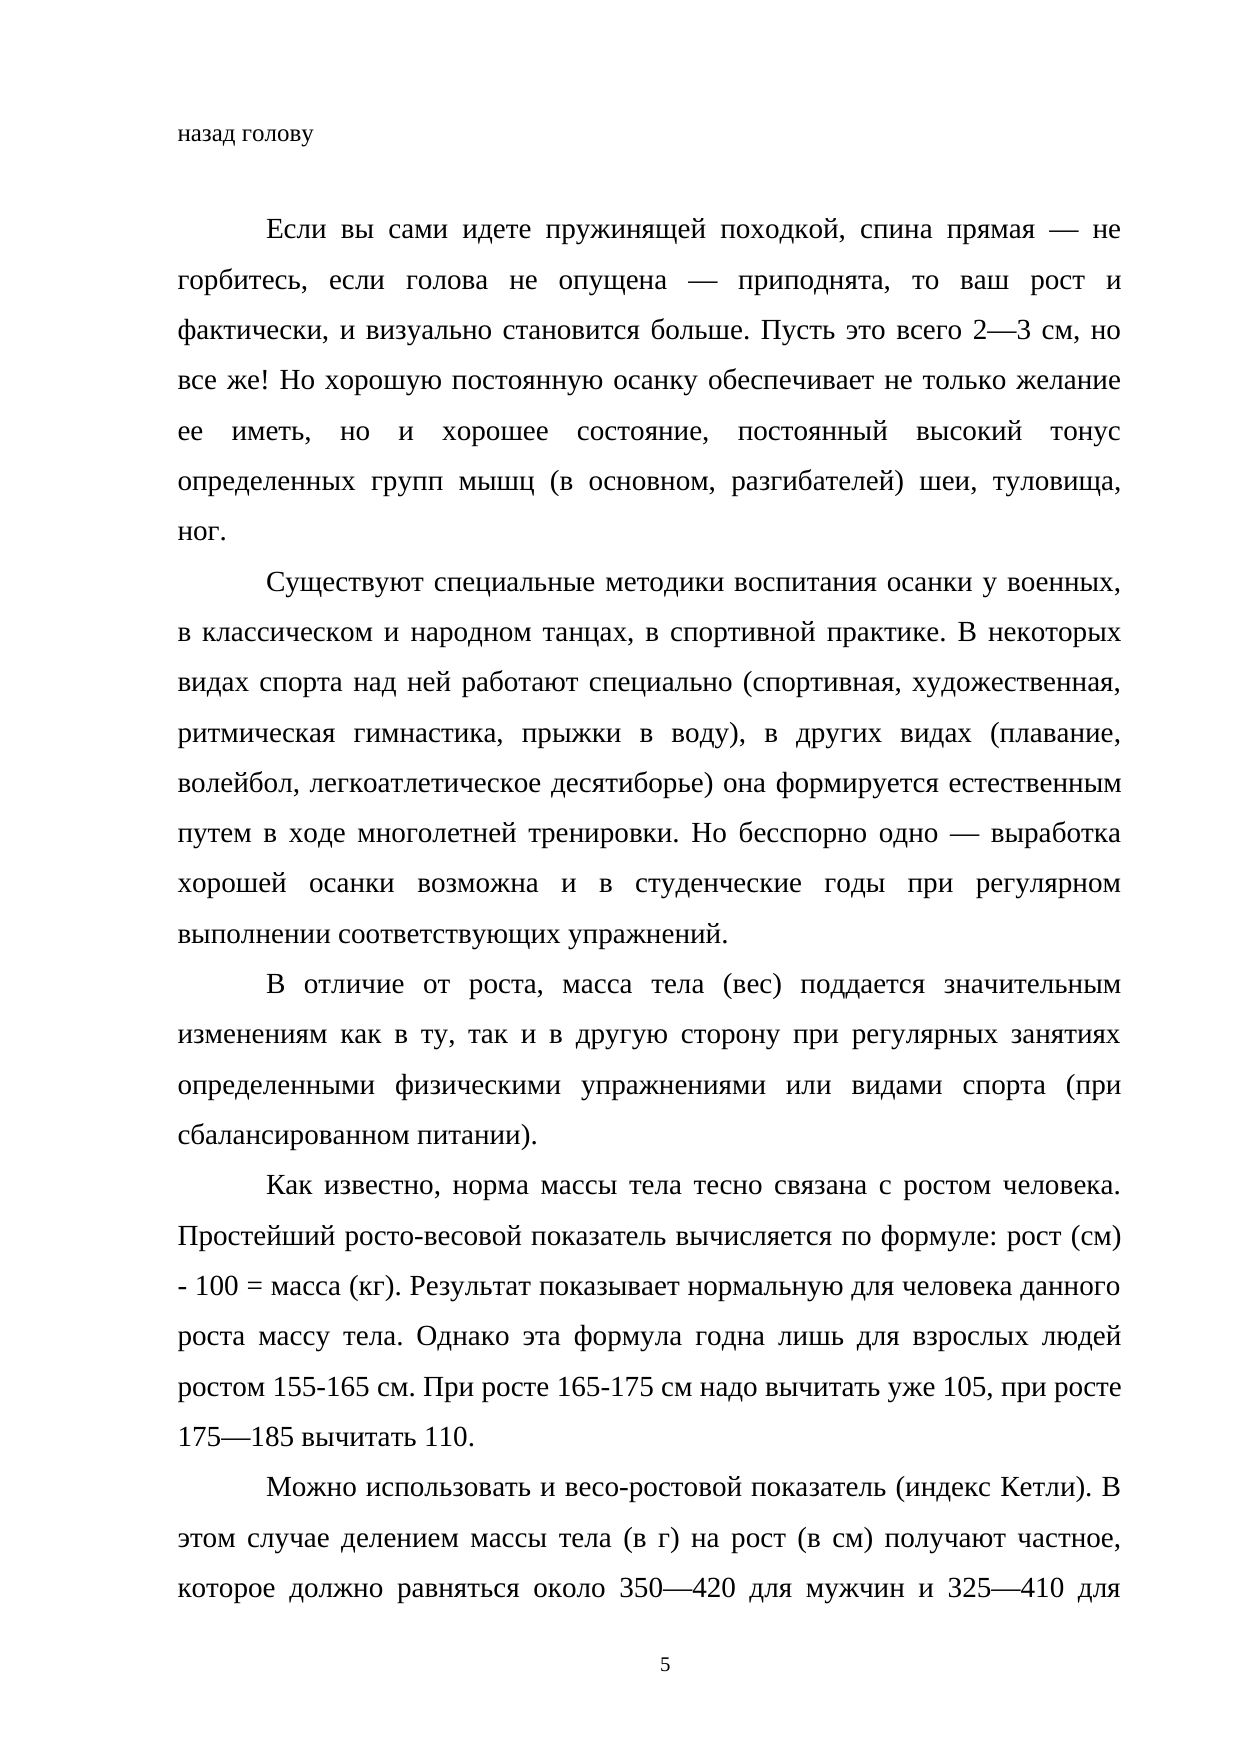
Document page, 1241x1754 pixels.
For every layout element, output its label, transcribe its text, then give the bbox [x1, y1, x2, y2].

text Как известно, норма массы тела тесно связана с ростом человека. Простейший росто-весовой показатель вычисляется по формуле: рост (см) - 100 = масса (кг). Результат показывает нормальную для человека данного роста массу тела. Однако эта формула годна лишь для взрослых людей ростом 155-. При росте 165- надо вычитать уже 105, при росте 175—185 вычитать 110. [177, 1167, 1122, 1453]
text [177, 1469, 1122, 1603]
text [177, 118, 1122, 147]
text В отличие от роста, масса тела (вес) поддается значительным изменениям как в ту, так и в другую сторону при регулярных занятиях определенными физическими упражнениями или видами спорта (при сбалансированном питании). [177, 966, 1122, 1151]
text Существуют специальные методики воспитания осанки у военных, в классическом и народном танцах, в спортивной практике. В некоторых видах спорта над ней работают специально (спортивная, художественная, ритмическая гимнастика, прыжки в воду), в других видах (плавание, волейбол, легкоатлетическое десятиборье) она формируется естественным путем в ходе многолетней тренировки. Но бесспорно одно — выработка хорошей осанки возможна и в студенческие годы при регулярном выполнении соответствующих упражнений. [177, 564, 1122, 949]
text Если вы сами идете пружинящей походкой, спина прямая — не горбитесь, если голова не опущена — приподнята, то ваш рост и фактически, и визуально становится больше. Пусть это всего 2—3 см, но все же! Но хорошую постоянную осанку обеспечивает не только желание ее иметь, но и хорошее состояние, постоянный высокий тонус определенных групп мышц (в основном, разгибателей) шеи, туловища, ног. [177, 212, 1122, 547]
